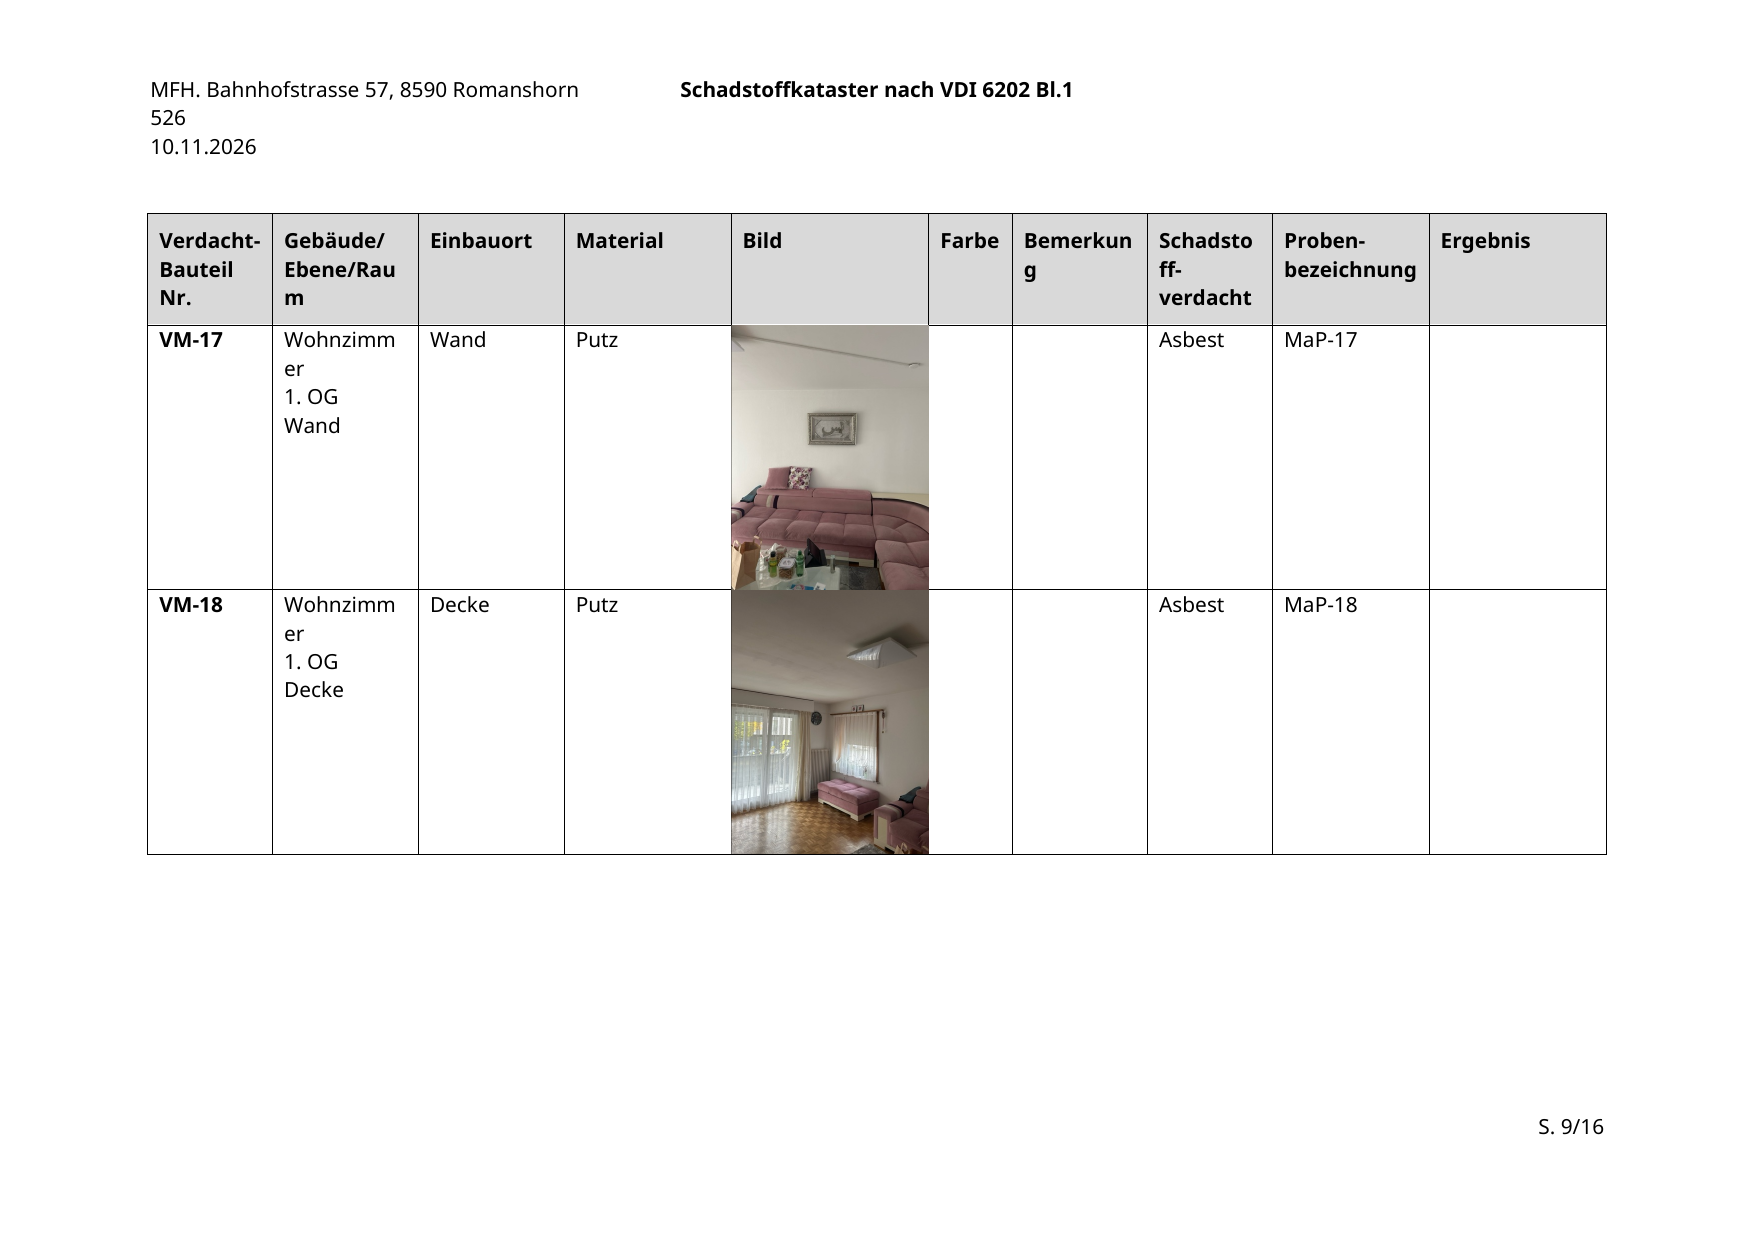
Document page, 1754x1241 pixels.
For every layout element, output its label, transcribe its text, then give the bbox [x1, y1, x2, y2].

table_cell VM-18 [148, 590, 272, 854]
table_cell [929, 590, 1012, 854]
table_cell [1430, 590, 1606, 854]
table_header Farbe [929, 214, 1012, 324]
picture [731, 325, 929, 854]
table_cell [1013, 590, 1147, 854]
table_cell [929, 326, 1012, 589]
table_cell [1013, 326, 1147, 589]
table_cell Wand [419, 326, 564, 589]
table_cell [1430, 326, 1606, 589]
table_header Ergebnis [1430, 214, 1606, 324]
table_cell Decke [419, 590, 564, 854]
table_header Gebäude/ Ebene/Raum [273, 214, 418, 324]
table_cell Asbest [1148, 590, 1272, 854]
table_header Proben-bezeichnung [1273, 214, 1429, 324]
table_cell MaP-17 [1273, 326, 1429, 589]
table_cell Wohnzimmer 1. OG Wand [273, 326, 418, 589]
table_cell VM-17 [148, 326, 272, 589]
table_header Bemerkung [1013, 214, 1147, 324]
table_header Verdacht-Bauteil Nr. [148, 214, 272, 324]
table_cell Putz [565, 326, 731, 589]
table_header Einbauort [419, 214, 564, 324]
table_cell Wohnzimmer 1. OG Decke [273, 590, 418, 854]
table_cell Putz [565, 590, 731, 854]
table_header Material [565, 214, 731, 324]
table_header Bild [732, 214, 928, 324]
table_cell MaP-18 [1273, 590, 1429, 854]
table_cell Asbest [1148, 326, 1272, 589]
table_header Schadstoff-verdacht [1148, 214, 1272, 324]
